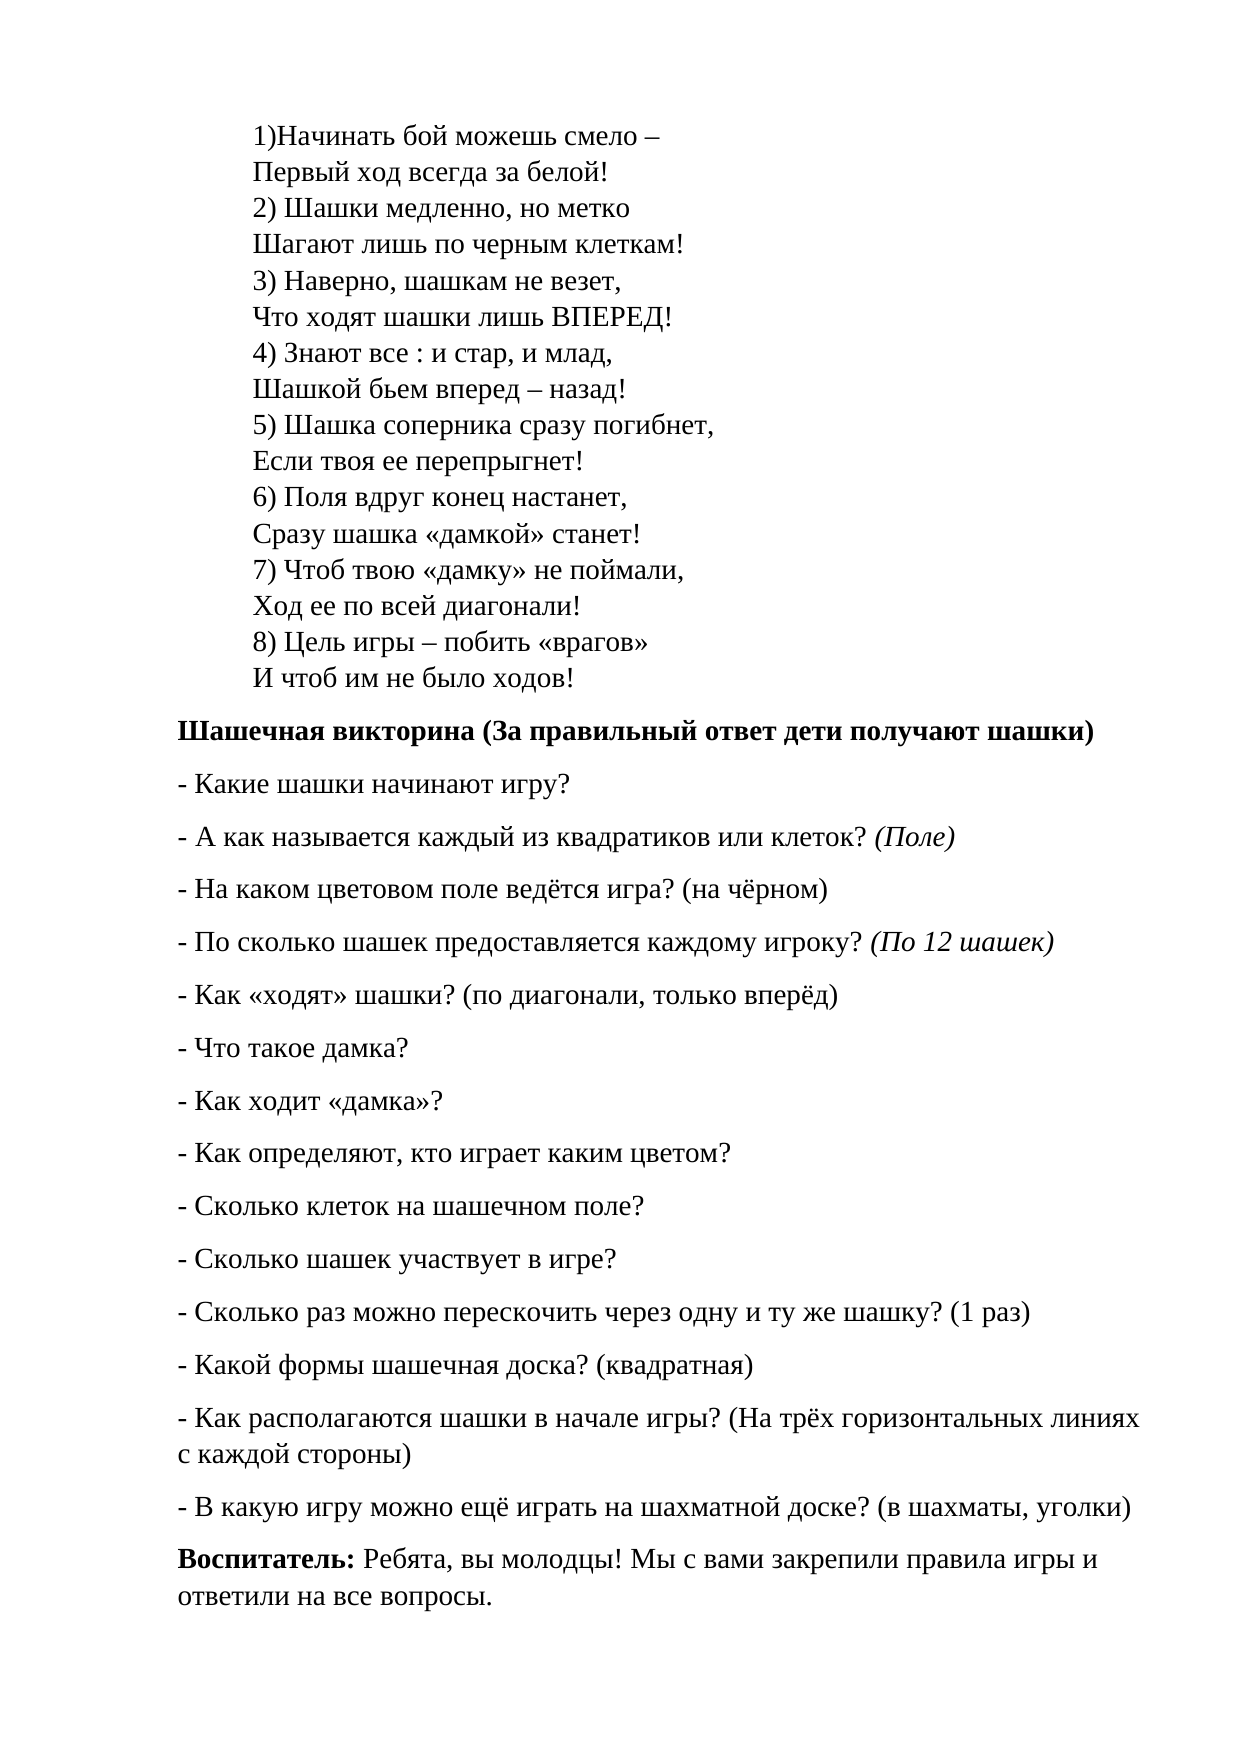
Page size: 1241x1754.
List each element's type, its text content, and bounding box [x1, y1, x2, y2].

text - Как «ходят» шашки? (по диагонали, только вперёд) [177, 977, 1152, 1011]
text - А как называется каждый из квадратиков или клеток? (Поле) [177, 819, 1152, 852]
text - По сколько шашек предоставляется каждому игроку? (По 12 шашек) [177, 924, 1152, 958]
text - Как ходит «дамка»? [177, 1083, 1152, 1116]
text - Что такое дамка? [177, 1030, 1152, 1063]
text - Какой формы шашечная доска? (квадратная) [177, 1347, 1152, 1380]
text - На каком цветовом поле ведётся игра? (на чёрном) [177, 872, 1152, 905]
text - Сколько шашек участвует в игре? [177, 1241, 1152, 1275]
text - Какие шашки начинают игру? [177, 766, 1152, 799]
text Шашечная викторина (За правильный ответ дети получают шашки) [177, 713, 1152, 747]
text - Как располагаются шашки в начале игры? (На трёх горизонтальных линиях с каждой стороны) [177, 1400, 1152, 1469]
text - Сколько клеток на шашечном поле? [177, 1188, 1152, 1222]
text Воспитатель: Ребята, вы молодцы! Мы с вами закрепили правила игры и ответили на все вопросы. [177, 1541, 1152, 1611]
text - Сколько раз можно перескочить через одну и ту же шашку? (1 раз) [177, 1294, 1152, 1328]
text - В какую игру можно ещё играть на шахматной доске? (в шахматы, уголки) [177, 1489, 1152, 1522]
text - Как определяют, кто играет каким цветом? [177, 1136, 1152, 1169]
list 1)Начинать бой можешь смело – Первый ход всегда за белой! 2) Шашки медленно, но метко Шагают лишь по черным клеткам! 3) Наверно, шашкам не везет, Что ходят шашки лишь ВПЕРЕД! 4) Знают все : и стар, и млад, Шашкой бьем вперед – назад! 5) Шашка соперника сразу погибнет, Если твоя ее перепрыгнет! 6) Поля вдруг конец настанет, Сразу шашка «дамкой» станет! 7) Чтоб твою «дамку» не поймали, Ход ее по всей диагонали! 8) Цель игры – побить «врагов» И чтоб им не было ходов! [252, 118, 1152, 694]
